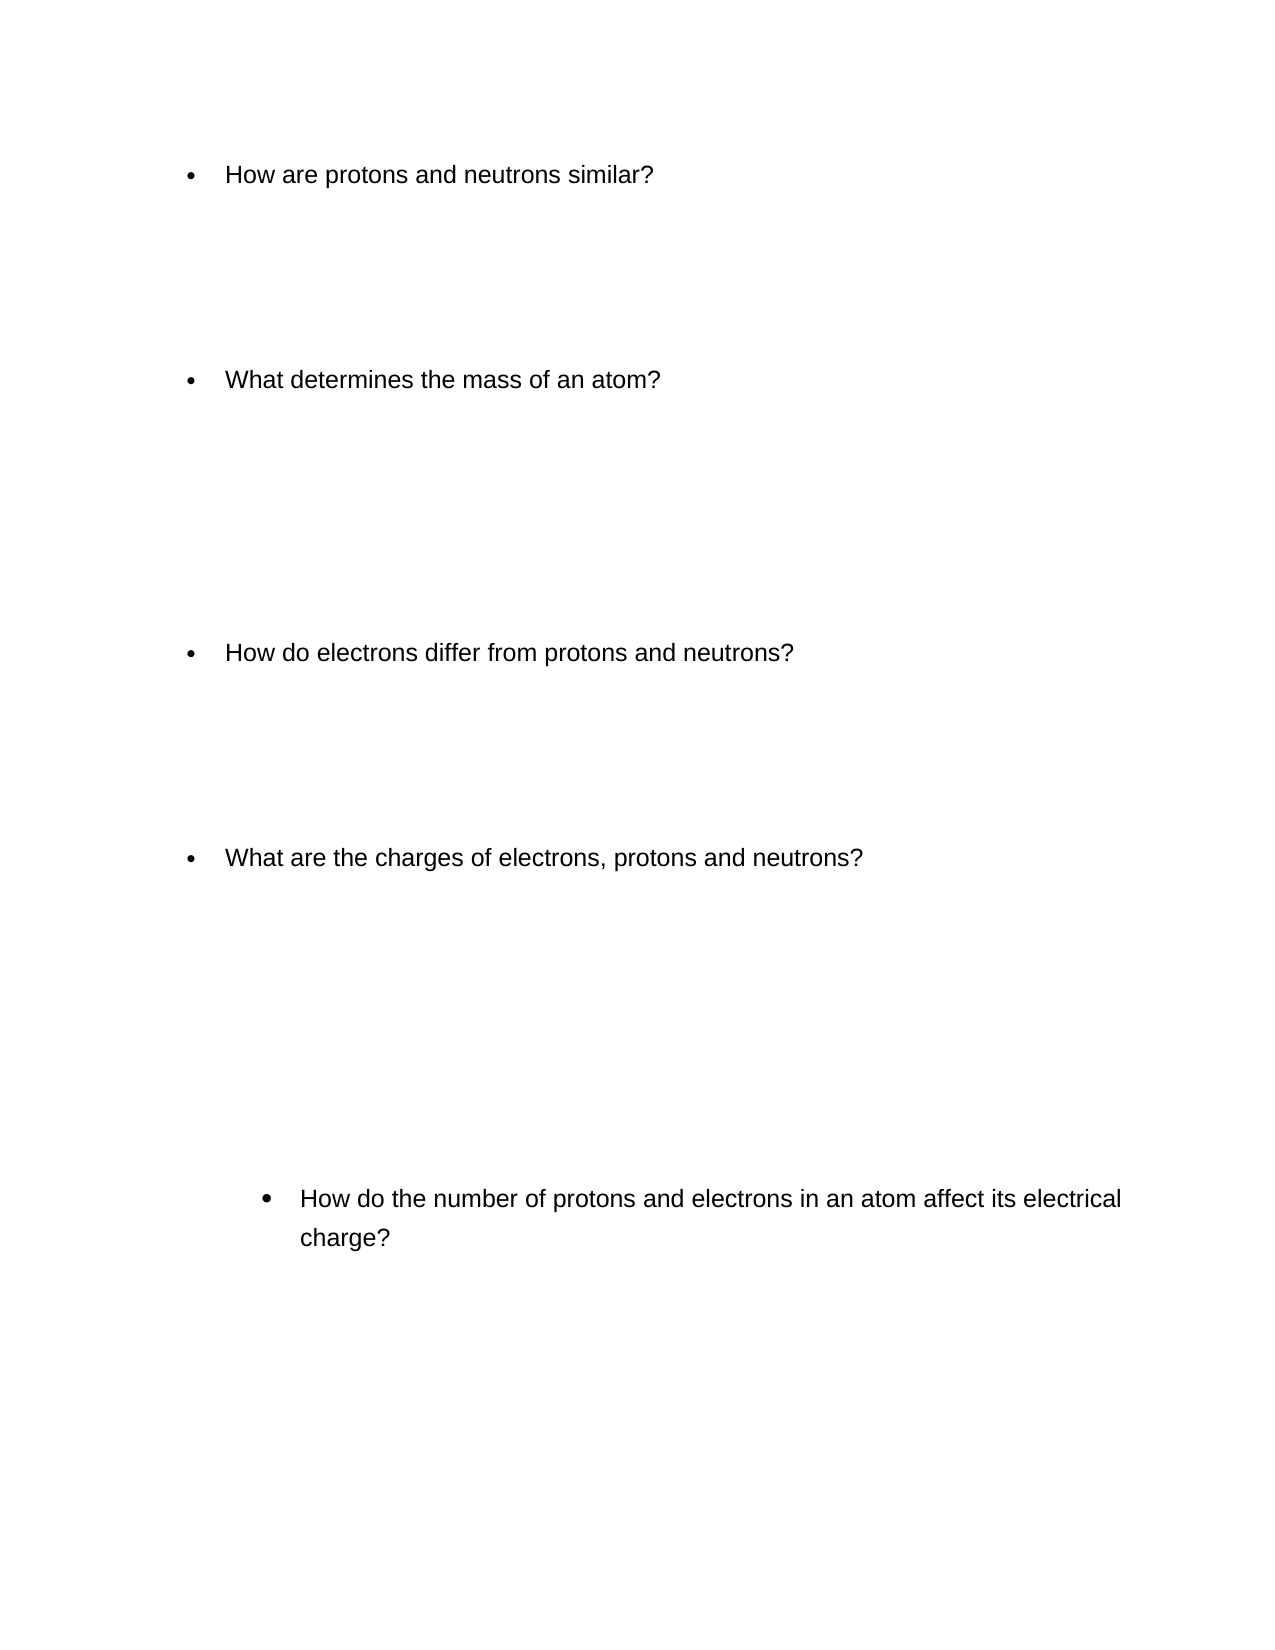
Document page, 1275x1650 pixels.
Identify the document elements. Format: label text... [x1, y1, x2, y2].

list How are protons and neutrons similar? [187, 150, 1125, 189]
list How do the number of protons and electrons in an atom affect its electrical charge? [262, 1173, 1125, 1252]
list What are the charges of electrons, protons and neutrons? [187, 832, 1125, 871]
list How do electrons differ from protons and neutrons? [187, 628, 1125, 667]
list What determines the mass of an atom? [187, 355, 1125, 394]
